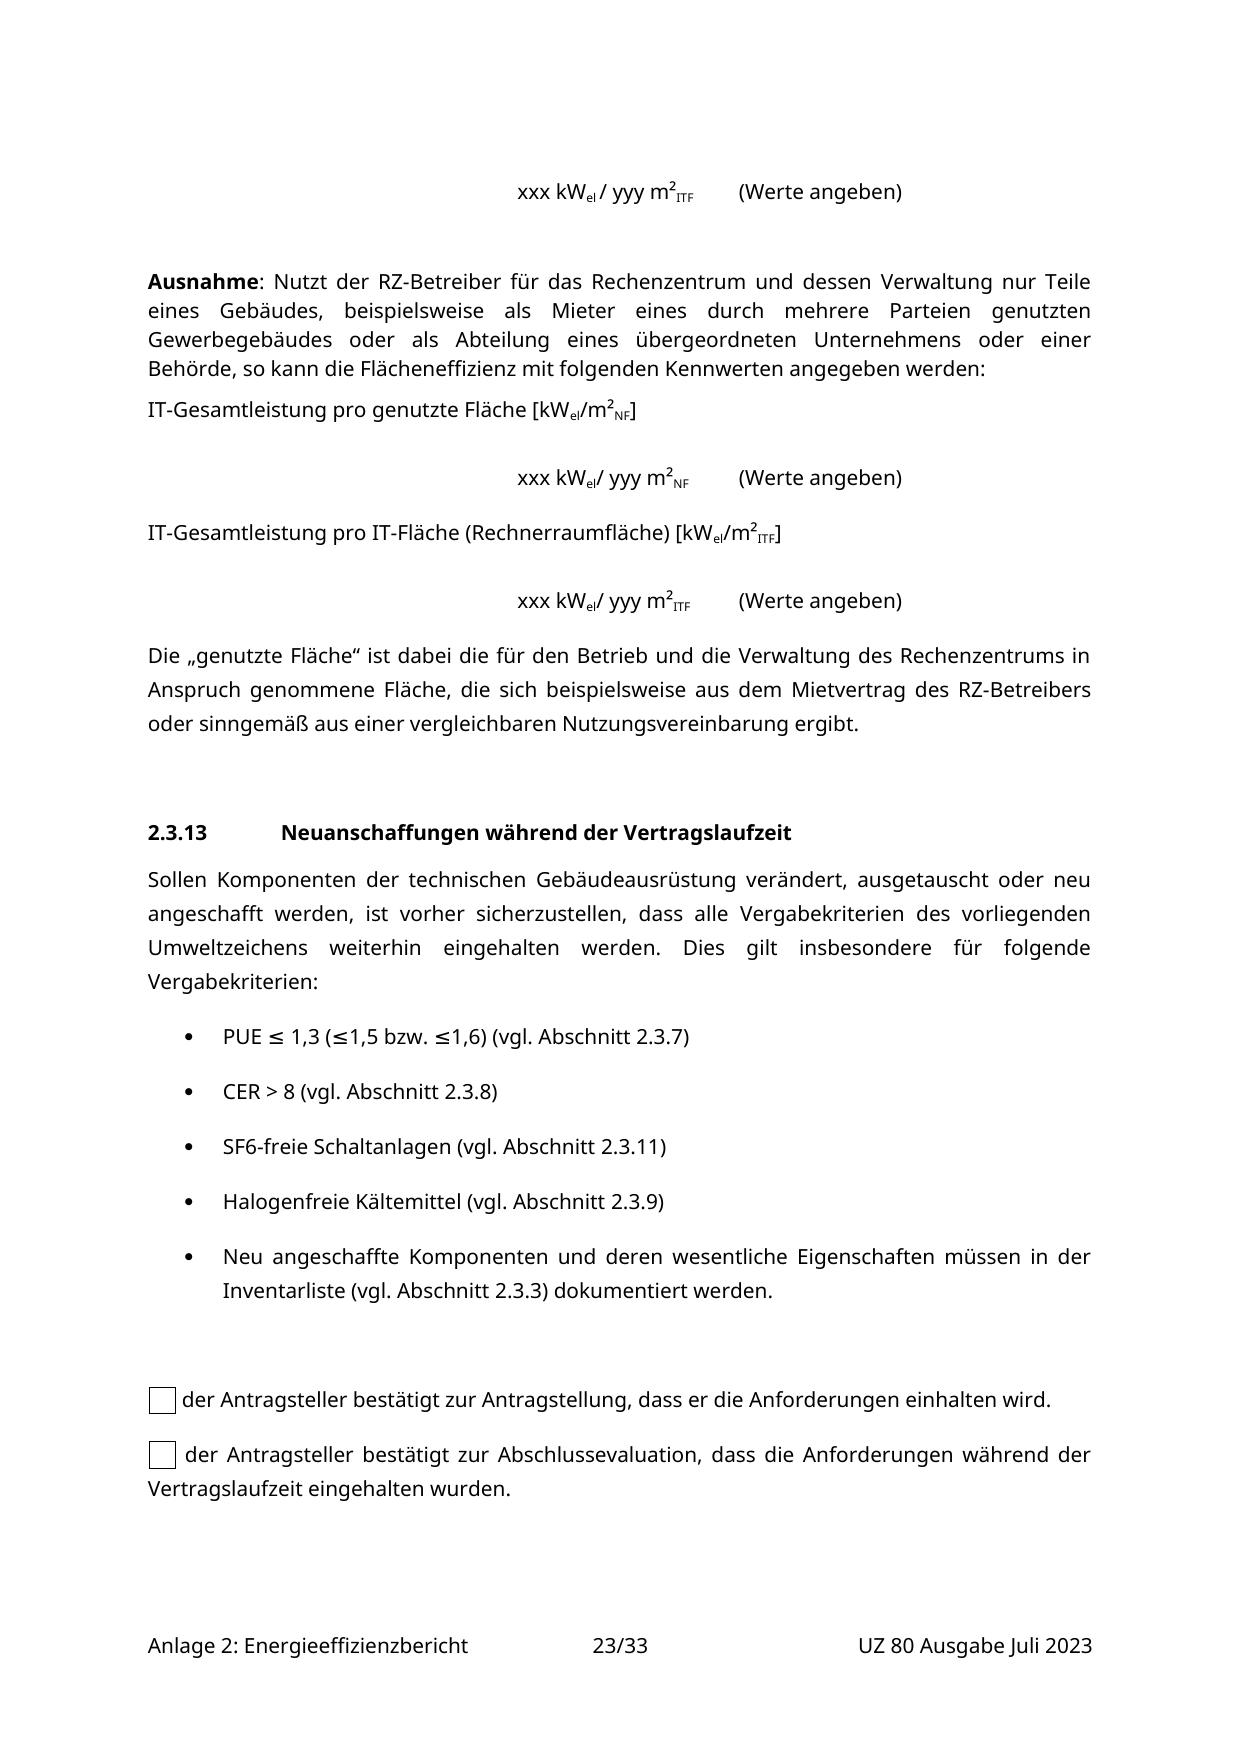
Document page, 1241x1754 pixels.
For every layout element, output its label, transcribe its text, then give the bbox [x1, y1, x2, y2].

text SF6-freie Schaltanlagen (vgl. Abschnitt 2.3.11) [185, 1132, 1092, 1160]
text Halogenfreie Kältemittel (vgl. Abschnitt 2.3.9) [185, 1187, 1092, 1215]
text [148, 177, 1092, 240]
text PUE ≤ 1,3 (≤1,5 bzw. ≤1,6) (vgl. Abschnitt 2.3.7) [185, 1022, 1092, 1051]
text der Antragsteller bestätigt zur Antragstellung, dass er die Anforderungen einhalten wird. [148, 1386, 1092, 1414]
text der Antragsteller bestätigt zur Abschlussevaluation, dass die Anforderungen während der Vertragslaufzeit eingehalten wurden. [148, 1441, 1092, 1503]
text Die „genutzte Fläche“ ist dabei die für den Betrieb und die Verwaltung des Rechenzentrums in Anspruch genommene Fläche, die sich beispielsweise aus dem Mietvertrag des RZ-Betreibers oder sinngemäß aus einer vergleichbaren Nutzungsvereinbarung ergibt. [148, 641, 1092, 738]
text Ausnahme: Nutzt der RZ-Betreiber für das Rechenzentrum und dessen Verwaltung nur Teile eines Gebäudes, beispielsweise als Mieter eines durch mehrere Parteien genutzten Gewerbegebäudes oder als Abteilung eines übergeordneten Unternehmens oder einer Behörde, so kann die Flächeneffizienz mit folgenden Kennwerten angegeben werden: [148, 266, 1092, 383]
text IT-Gesamtleistung pro IT-Fläche (Rechnerraumfläche) [kWel/m²ITF] xxx kWel/ yyy m²ITF (Werte angeben) [148, 518, 1092, 615]
text Neu angeschaffte Komponenten und deren wesentliche Eigenschaften müssen in der Inventarliste (vgl. Abschnitt 2.3.3) dokumentiert werden. [185, 1242, 1092, 1304]
text IT-Gesamtleistung pro genutzte Fläche [kWel/m²NF] xxx kWel/ yyy m²NF (Werte angeben) [148, 395, 1092, 492]
text Sollen Komponenten der technischen Gebäudeausrüstung verändert, ausgetauscht oder neu angeschafft werden, ist vorher sicherzustellen, dass alle Vergabekriterien des vorliegenden Umweltzeichens weiterhin eingehalten werden. Dies gilt insbesondere für folgende Vergabekriterien: [148, 865, 1092, 996]
text Neuanschaffungen während der Vertragslaufzeit [148, 818, 1092, 847]
text CER > 8 (vgl. Abschnitt 2.3.8) [185, 1077, 1092, 1106]
